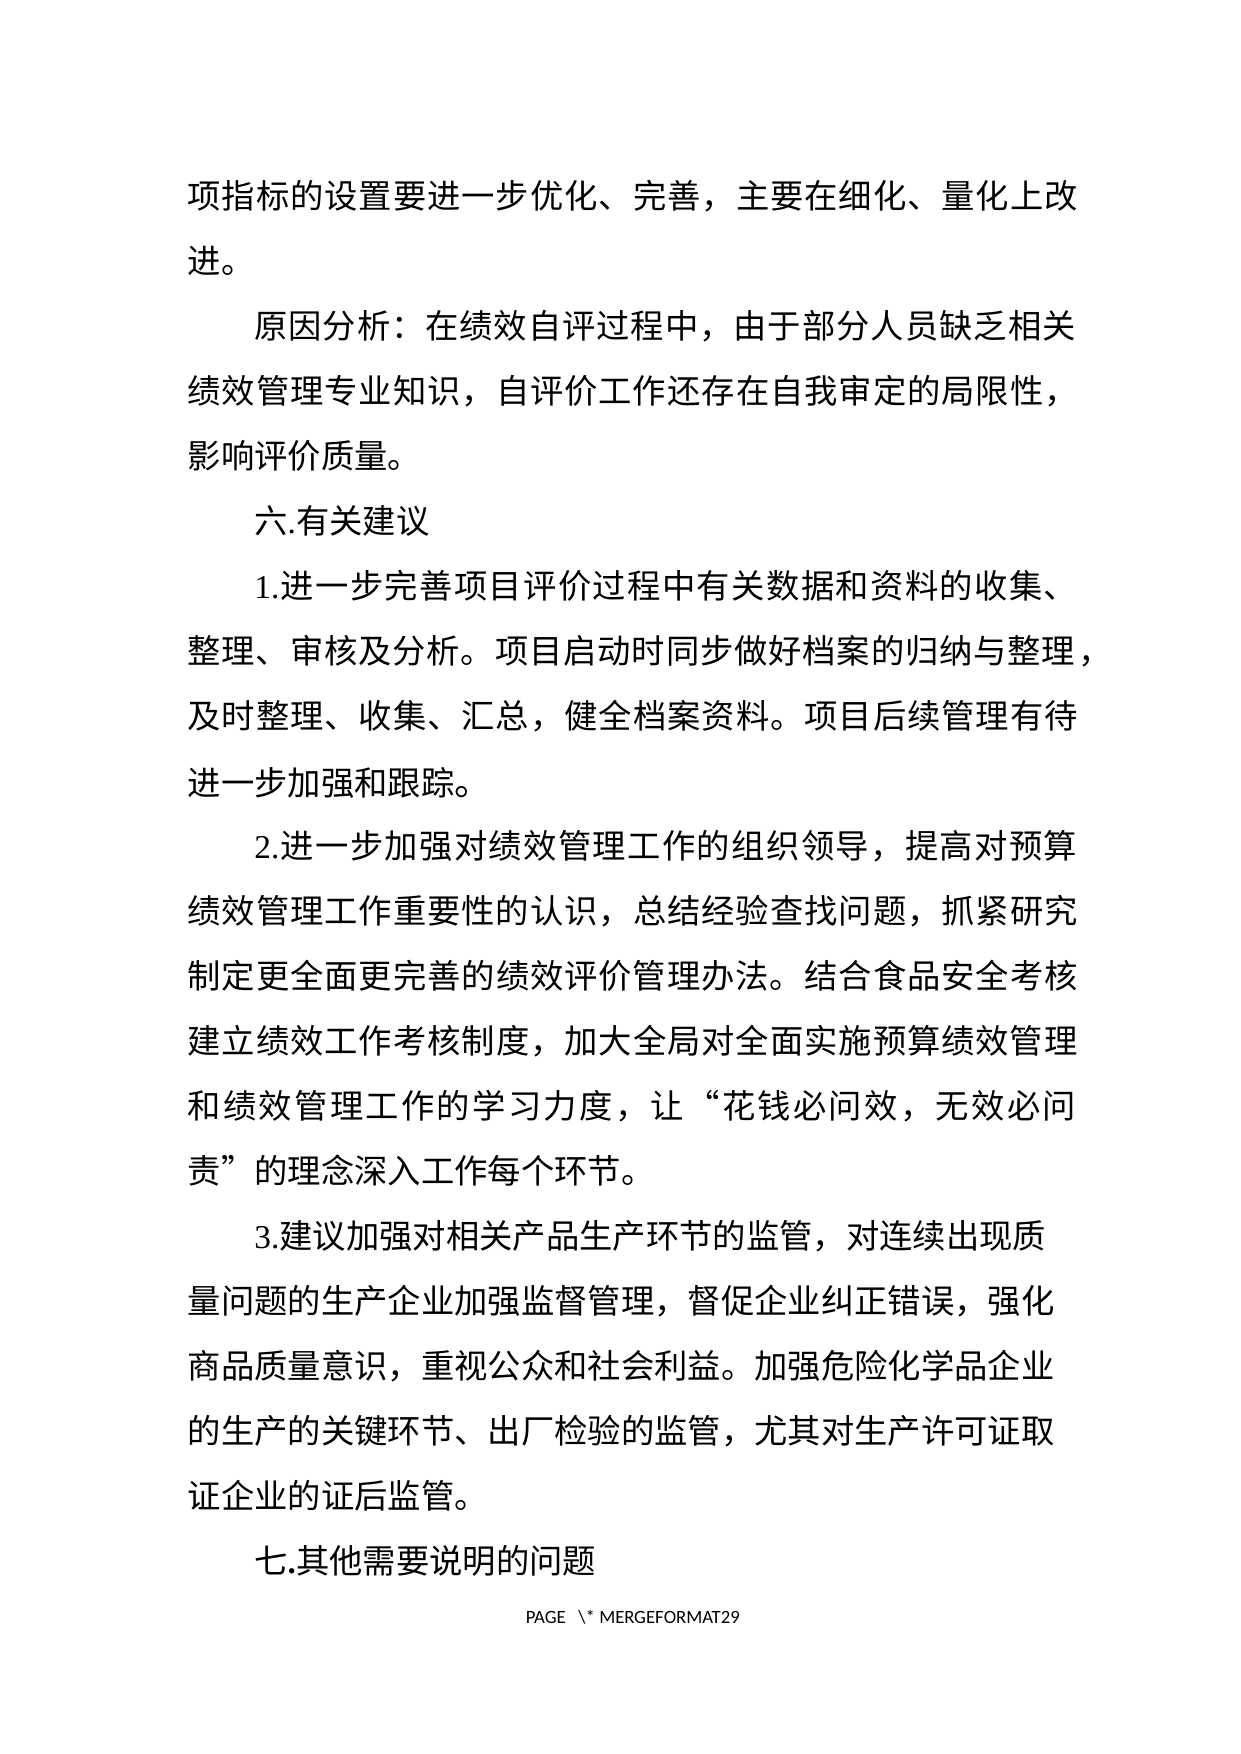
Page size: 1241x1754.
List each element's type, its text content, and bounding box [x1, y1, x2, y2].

text 六.有关建议 [187, 487, 1078, 552]
title 3.建议加强对相关产品生产环节的监管，对连续出现质量问题的生产企业加强监督管理，督促企业纠正错误，强化商品质量意识，重视公众和社会利益。加强危险化学品企业的生产的关键环节、出厂检验的监管，尤其对生产许可证取证企业的证后监管。 [187, 1202, 1078, 1527]
list 原因分析：在绩效自评过程中，由于部分人员缺乏相关绩效管理专业知识，自评价工作还存在自我审定的局限性，影响评价质量。 [187, 292, 1078, 487]
text 2.进一步加强对绩效管理工作的组织领导，提高对预算绩效管理工作重要性的认识，总结经验查找问题，抓紧研究制定更全面更完善的绩效评价管理办法。结合食品安全考核建立绩效工作考核制度，加大全局对全面实施预算绩效管理和绩效管理工作的学习力度，让“花钱必问效，无效必问责”的理念深入工作每个环节。 [187, 812, 1078, 1202]
text 七.其他需要说明的问题 [187, 1527, 1078, 1592]
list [187, 162, 1078, 292]
text 1.进一步完善项目评价过程中有关数据和资料的收集、整理、审核及分析。项目启动时同步做好档案的归纳与整理，及时整理、收集、汇总，健全档案资料。项目后续管理有待进一步加强和跟踪。 [187, 552, 1078, 812]
